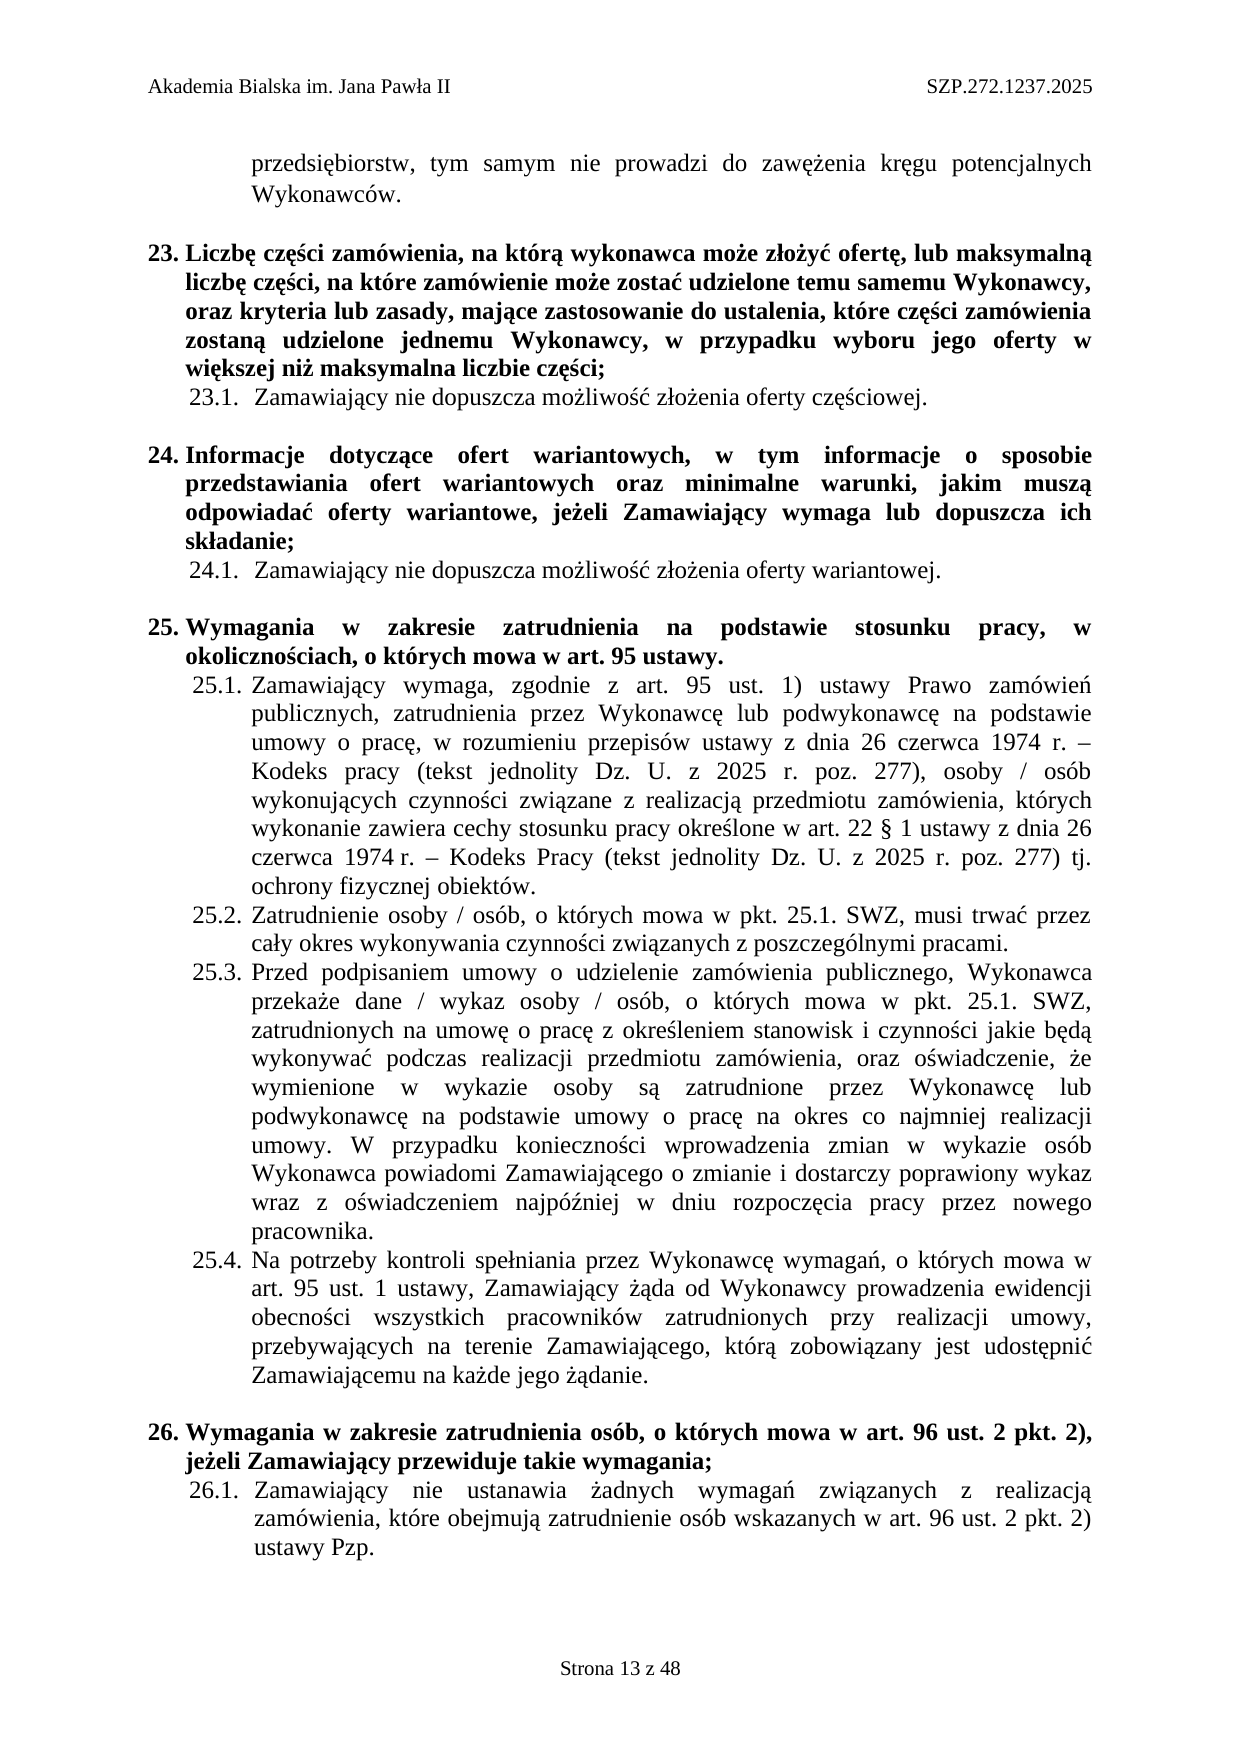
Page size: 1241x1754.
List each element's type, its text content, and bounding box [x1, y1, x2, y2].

list Wymagania w zakresie zatrudnienia osób, o których mowa w art. 96 ust. 2 pkt. 2), jeżeli Zamawiający przewiduje takie wymagania; [148, 1417, 1093, 1475]
list Zamawiający nie dopuszcza możliwość złożenia oferty częściowej. [189, 382, 1093, 411]
list Zamawiający nie ustanawia żadnych wymagań związanych z realizacją zamówienia, które obejmują zatrudnienie osób wskazanych w art. 96 ust. 2 pkt. 2) ustawy Pzp. [189, 1475, 1093, 1561]
list Na potrzeby kontroli spełniania przez Wykonawcę wymagań, o których mowa w art. 95 ust. 1 ustawy, Zamawiający żąda od Wykonawcy prowadzenia ewidencji obecności wszystkich pracowników zatrudnionych przy realizacji umowy, przebywających na terenie Zamawiającego, którą zobowiązany jest udostępnić Zamawiającemu na każde jego żądanie. [192, 1245, 1093, 1388]
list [192, 148, 1093, 207]
list Przed podpisaniem umowy o udzielenie zamówienia publicznego, Wykonawca przekaże dane / wykaz osoby / osób, o których mowa w pkt. 25.1. SWZ, zatrudnionych na umowę o pracę z określeniem stanowisk i czynności jakie będą wykonywać podczas realizacji przedmiotu zamówienia, oraz oświadczenie, że wymienione w wykazie osoby są zatrudnione przez Wykonawcę lub podwykonawcę na podstawie umowy o pracę na okres co najmniej realizacji umowy. W przypadku konieczności wprowadzenia zmian w wykazie osób Wykonawca powiadomi Zamawiającego o zmianie i dostarczy poprawiony wykaz wraz z oświadczeniem najpóźniej w dniu rozpoczęcia pracy przez nowego pracownika. [192, 957, 1093, 1245]
list Zamawiający wymaga, zgodnie z art. 95 ust. 1) ustawy Prawo zamówień publicznych, zatrudnienia przez Wykonawcę lub podwykonawcę na podstawie umowy o pracę, w rozumieniu przepisów ustawy z dnia 26 czerwca 1974 r. – Kodeks pracy (tekst jednolity Dz. U. z 2025 r. poz. 277), osoby / osób wykonujących czynności związane z realizacją przedmiotu zamówienia, których wykonanie zawiera cechy stosunku pracy określone w art. 22 § 1 ustawy z dnia 26 czerwca 1974 r. – Kodeks Pracy (tekst jednolity Dz. U. z 2025 r. poz. 277) tj. ochrony fizycznej obiektów. [192, 670, 1093, 900]
list Informacje dotyczące ofert wariantowych, w tym informacje o sposobie przedstawiania ofert wariantowych oraz minimalne warunki, jakim muszą odpowiadać oferty wariantowe, jeżeli Zamawiający wymaga lub dopuszcza ich składanie; [148, 440, 1093, 555]
list Liczbę części zamówienia, na którą wykonawca może złożyć ofertę, lub maksymalną liczbę części, na które zamówienie może zostać udzielone temu samemu Wykonawcy, oraz kryteria lub zasady, mające zastosowanie do ustalenia, które części zamówienia zostaną udzielone jednemu Wykonawcy, w przypadku wyboru jego oferty w większej niż maksymalna liczbie części; [148, 238, 1093, 382]
list Wymagania w zakresie zatrudnienia na podstawie stosunku pracy, w okolicznościach, o których mowa w art. 95 ustawy. [148, 612, 1093, 670]
list Zamawiający nie dopuszcza możliwość złożenia oferty wariantowej. [189, 555, 1093, 583]
list Zatrudnienie osoby / osób, o których mowa w pkt. 25.1. SWZ, musi trwać przez cały okres wykonywania czynności związanych z poszczególnymi pracami. [192, 900, 1093, 957]
